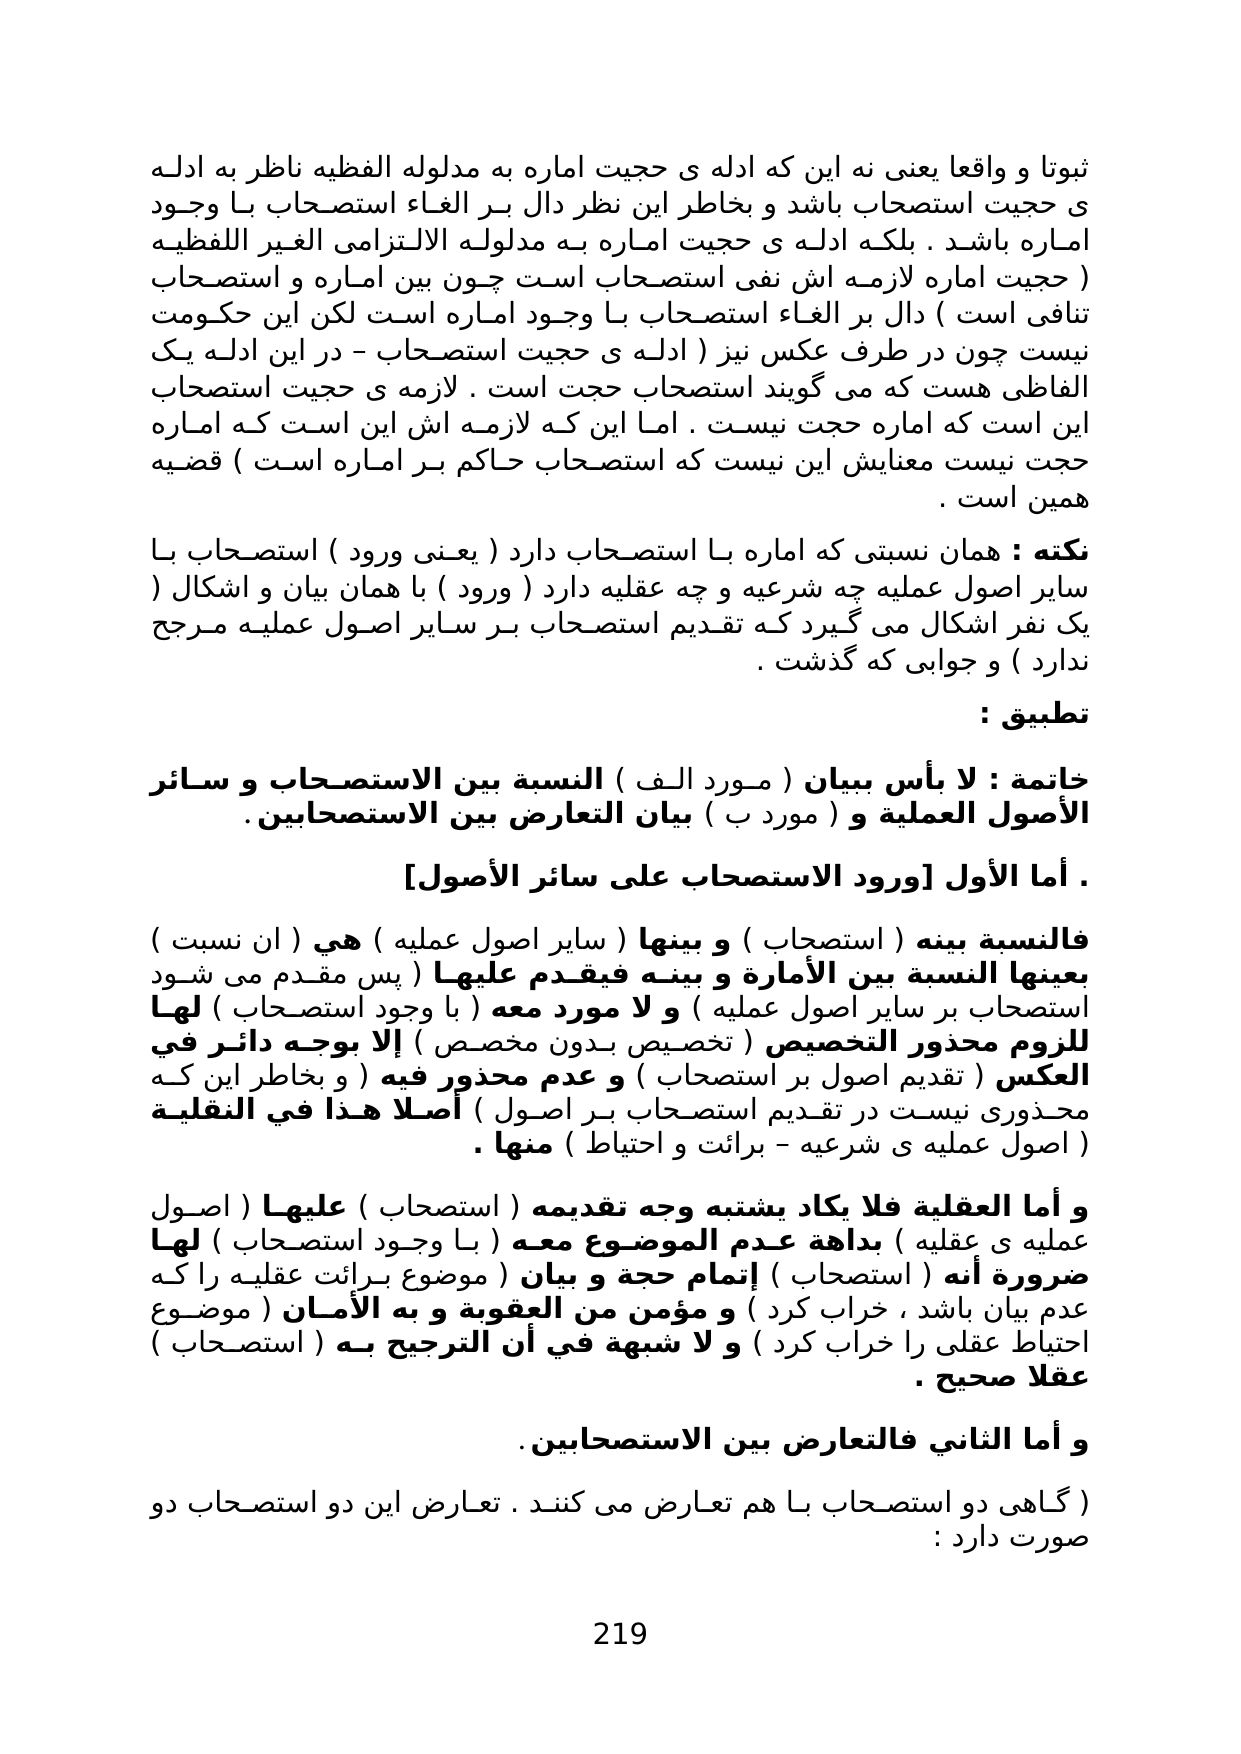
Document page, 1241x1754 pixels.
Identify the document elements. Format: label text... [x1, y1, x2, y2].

text . أما الأول [ورود الاستصحاب على سائر الأصول‏] [150, 1544, 1090, 1578]
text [150, 150, 1090, 422]
text تطبیق : [150, 1382, 1090, 1416]
text ثبوتا و واقعا یعنی نه این که ادله ی حجیت اماره به مدلوله الفظیه ناظر به ادله ی حجیت استصحاب باشد و بخاطر این نظر دال بر الغاء استصحاب با وجود اماره باشد . بلکه ادله ی حجیت اماره به مدلوله الالتزامی الغیر اللفظیه ( حجیت اماره لازمه اش نفی استصحاب است چون بین اماره و استصحاب تنافی است ) دال بر الغاء استصحاب با وجود اماره است لکن این حکومت نیست چون در طرف عکس نیز ( ادله ی حجیت استصحاب – در این ادله یک الفاظی هست که می گویند استصحاب حجت است . لازمه ی حجیت استصحاب این است که اماره حجت نیست . اما این که لازمه اش این است که اماره حجت نیست معنایش این نیست که استصحاب حاکم بر اماره است ) قضیه همین است . [150, 835, 1090, 1199]
subtitle نوار 114 : بیان دو نکته ، خاتمه [150, 451, 1090, 504]
text نکته : دیروز در عبارت ، یک کلمه ی اثباتا داشتیم و یک کلمه ی ثبوتا . اثبتا یعنی در مقام اثبات و دلالت . اگر دو دلیل بودند ، در چه صورتی می گویند دلیل دوم حاکم بر دلیل اول است ؟ در صورتی که دلیل دوم به مدلوله الفظی ،نگاه به دلیل اول داشته باشد . یعنی در دلیل دوم یک الفاظی به کار رفته باشد که این الفاظ یک معنایی دارد و این الفاظ با توجه به معنایشان ناظر به دلیل اول هستند . این حکومت است . والا اگر یک دلیل مقدم شود بر یک دلیل دیگر اما دلیل مقدم شدنش این نباشد که دلیل دوم با توجه به الفاظش مقدم شده بر دلیل دوم ، به این نمی گویند حکومت . [150, 525, 1090, 816]
text نکته : همان نسبتی که اماره با استصحاب دارد ( یعنی ورود ) استصحاب با سایر اصول عملیه چه شرعیه و چه عقلیه دارد ( ورود ) با همان بیان و اشکال ( یک نفر اشکال می گیرد که تقدیم استصحاب بر سایر اصول عملیه مرجح ندارد ) و جوابی که گذشت . [150, 1218, 1090, 1362]
text خاتمة : لا بأس ببيان ( مورد الف ) النسبة بين الاستصحاب و سائر الأصول العملية و ( مورد ب ) بيان التعارض بين الاستصحابين‏ . [150, 1447, 1090, 1515]
